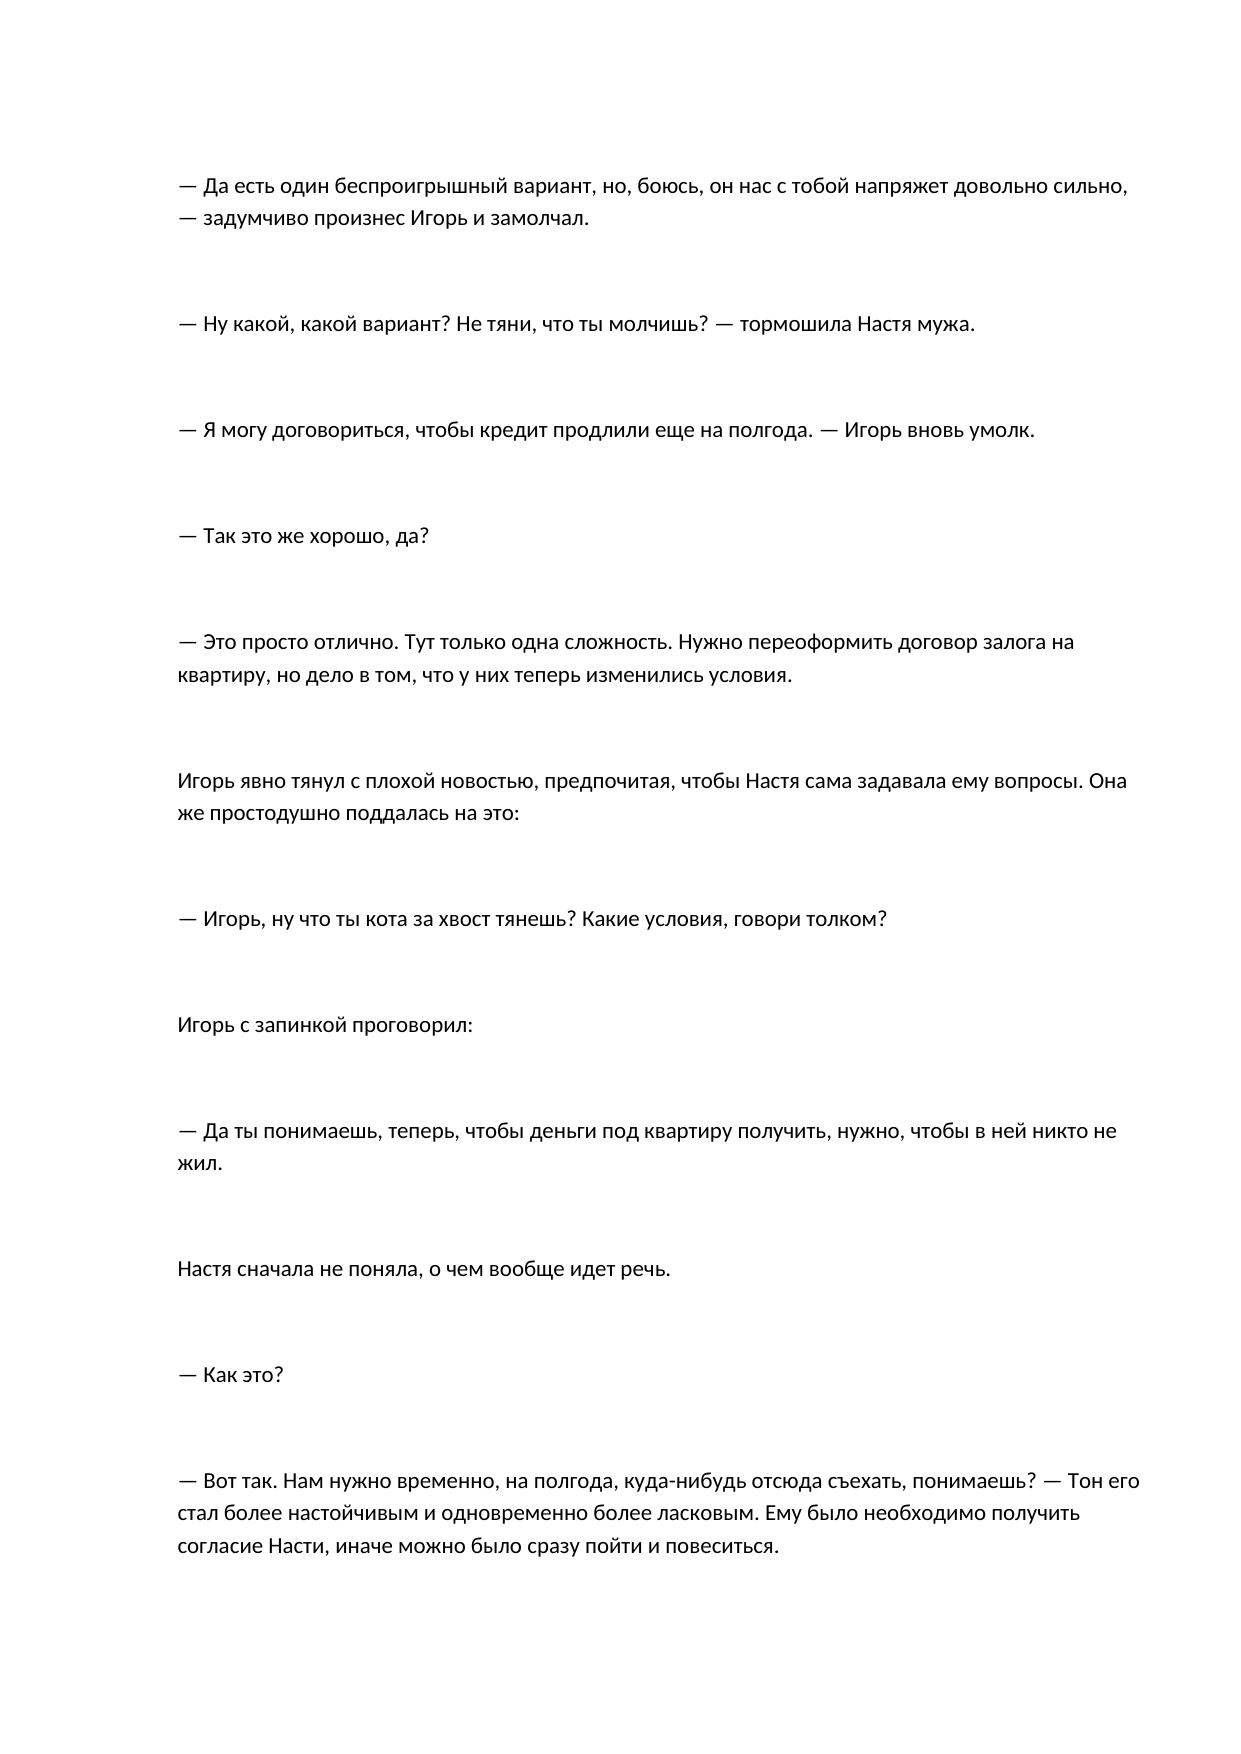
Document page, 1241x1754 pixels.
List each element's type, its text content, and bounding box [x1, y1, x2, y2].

text — Игорь, ну что ты кота за хвост тянешь? Какие условия, говори толком? [177, 904, 1152, 932]
text — Это просто отлично. Тут только одна сложность. Нужно переоформить договор залога на квартиру, но дело в том, что у них теперь изменились условия. [177, 627, 1152, 688]
text — Да ты понимаешь, теперь, чтобы деньги под квартиру получить, нужно, чтобы в ней никто не жил. [177, 1116, 1152, 1176]
text — Я могу договориться, чтобы кредит продлили еще на полгода. — Игорь вновь умолк. [177, 415, 1152, 443]
text — Ну какой, какой вариант? Не тяни, что ты молчишь? — тормошила Настя мужа. [177, 309, 1152, 337]
text — Вот так. Нам нужно временно, на полгода, куда-нибудь отсюда съехать, понимаешь? — Тон его стал более настойчивым и одновременно более ласковым. Ему было необходимо получить согласие Насти, иначе можно было сразу пойти и повеситься. [177, 1466, 1152, 1559]
text Игорь с запинкой проговорил: [177, 1010, 1152, 1038]
text Игорь явно тянул с плохой новостью, предпочитая, чтобы Настя сама задавала ему вопросы. Она же простодушно поддалась на это: [177, 766, 1152, 826]
text — Как это? [177, 1360, 1152, 1388]
text — Да есть один беспроигрышный вариант, но, боюсь, он нас с тобой напряжет довольно сильно, — задумчиво произнес Игорь и замолчал. [177, 171, 1152, 231]
text Настя сначала не поняла, о чем вообще идет речь. [177, 1254, 1152, 1282]
text — Так это же хорошо, да? [177, 521, 1152, 549]
